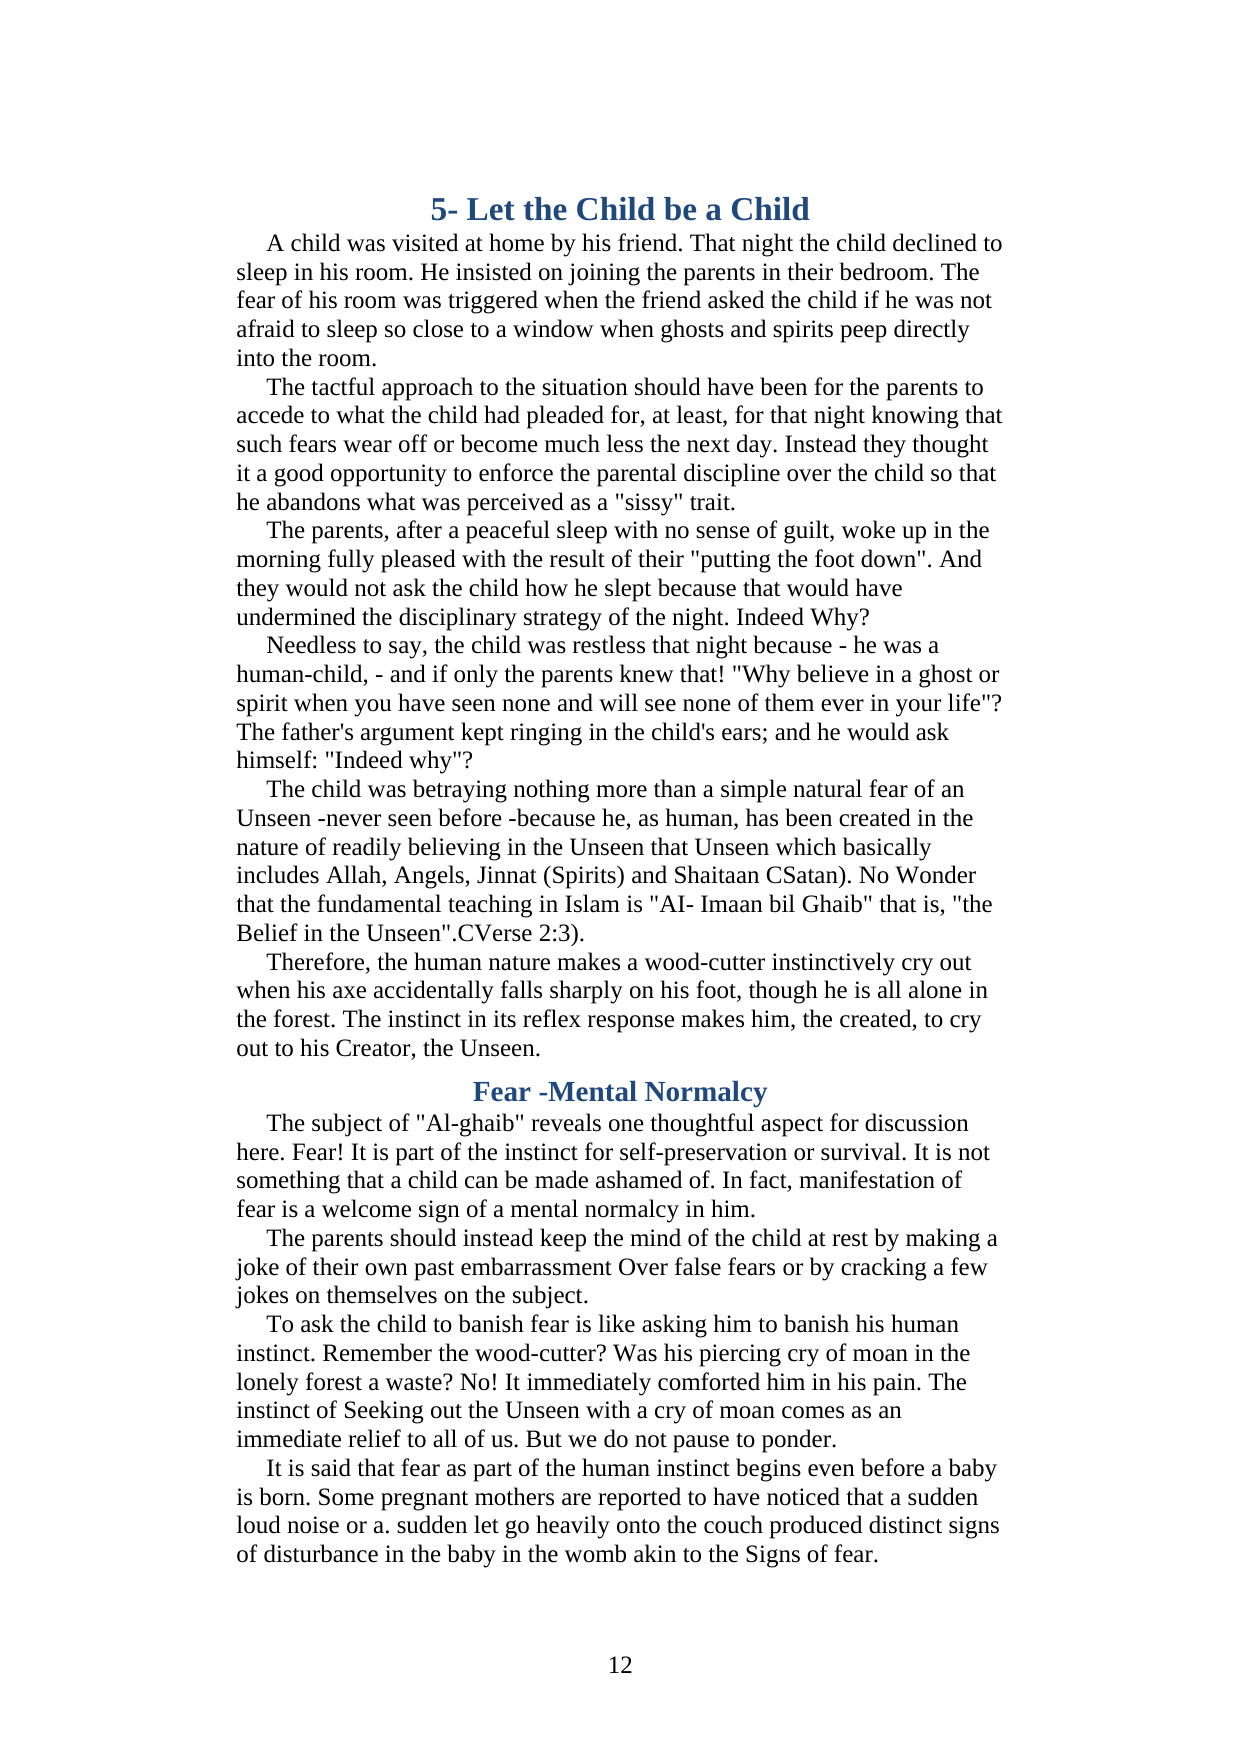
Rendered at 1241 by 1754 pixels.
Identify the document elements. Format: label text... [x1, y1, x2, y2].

text To ask the child to banish fear is like asking him to banish his human instinct. Remember the wood-cutter? Was his piercing cry of moan in the lonely forest a waste? No! It immediately comforted him in his pain. The instinct of Seeking out the Unseen with a cry of moan comes as an immediate relief to all of us. But we do not pause to ponder. [236, 1309, 1004, 1453]
text Therefore, the human nature makes a wood-cutter instinctively cry out when his axe accidentally falls sharply on his foot, though he is all alone in the forest. The instinct in its reflex response makes him, the created, to cry out to his Creator, the Unseen. [236, 947, 1004, 1062]
text The parents should instead keep the mind of the child at rest by making a joke of their own past embarrassment Over false fears or by cracking a few jokes on themselves on the subject. [236, 1223, 1004, 1309]
text The tactful approach to the situation should have been for the parents to accede to what the child had pleaded for, at least, for that night knowing that such fears wear off or become much less the next day. Instead they thought it a good opportunity to enforce the parental discipline over the child so that he abandons what was perceived as a "sissy" trait. [236, 372, 1004, 516]
subtitle 5- Let the Child be a Child [236, 190, 1004, 228]
text The child was betraying nothing more than a simple natural fear of an Unseen -never seen before -because he, as human, has been created in the nature of readily believing in the Unseen that Unseen which basically includes Allah, Angels, Jinnat (Spirits) and Shaitaan CSatan). No Wonder that the fundamental teaching in Islam is "AI- Imaan bil Ghaib" that is, "the Belief in the Unseen".CVerse 2:3). [236, 774, 1004, 947]
text A child was visited at home by his friend. That night the child declined to sleep in his room. He insisted on joining the parents in their bedroom. The fear of his room was triggered when the friend asked the child if he was not afraid to sleep so close to a window when ghosts and spirits peep directly into the room. [236, 228, 1004, 372]
text The parents, after a peaceful sleep with no sense of guilt, woke up in the morning fully pleased with the result of their "putting the foot down". And they would not ask the child how he slept because that would have undermined the disciplinary strategy of the night. Indeed Why? [236, 516, 1004, 631]
text It is said that fear as part of the human instinct begins even before a baby is born. Some pregnant mothers are reported to have noticed that a sudden loud noise or a. sudden let go heavily onto the couch produced distinct signs of disturbance in the baby in the womb akin to the Signs of fear. [236, 1453, 1004, 1568]
text Needless to say, the child was restless that night because - he was a human-child, - and if only the parents knew that! "Why believe in a ghost or spirit when you have seen none and will see none of them ever in your life"? The father's argument kept ringing in the child's ears; and he would ask himself: "Indeed why"? [236, 631, 1004, 774]
subtitle Fear -Mental Normalcy [236, 1074, 1004, 1108]
text The subject of "Al-ghaib" reveals one thoughtful aspect for discussion here. Fear! It is part of the instinct for self-preservation or survival. It is not something that a child can be made ashamed of. In fact, manifestation of fear is a welcome sign of a mental normalcy in him. [236, 1108, 1004, 1223]
